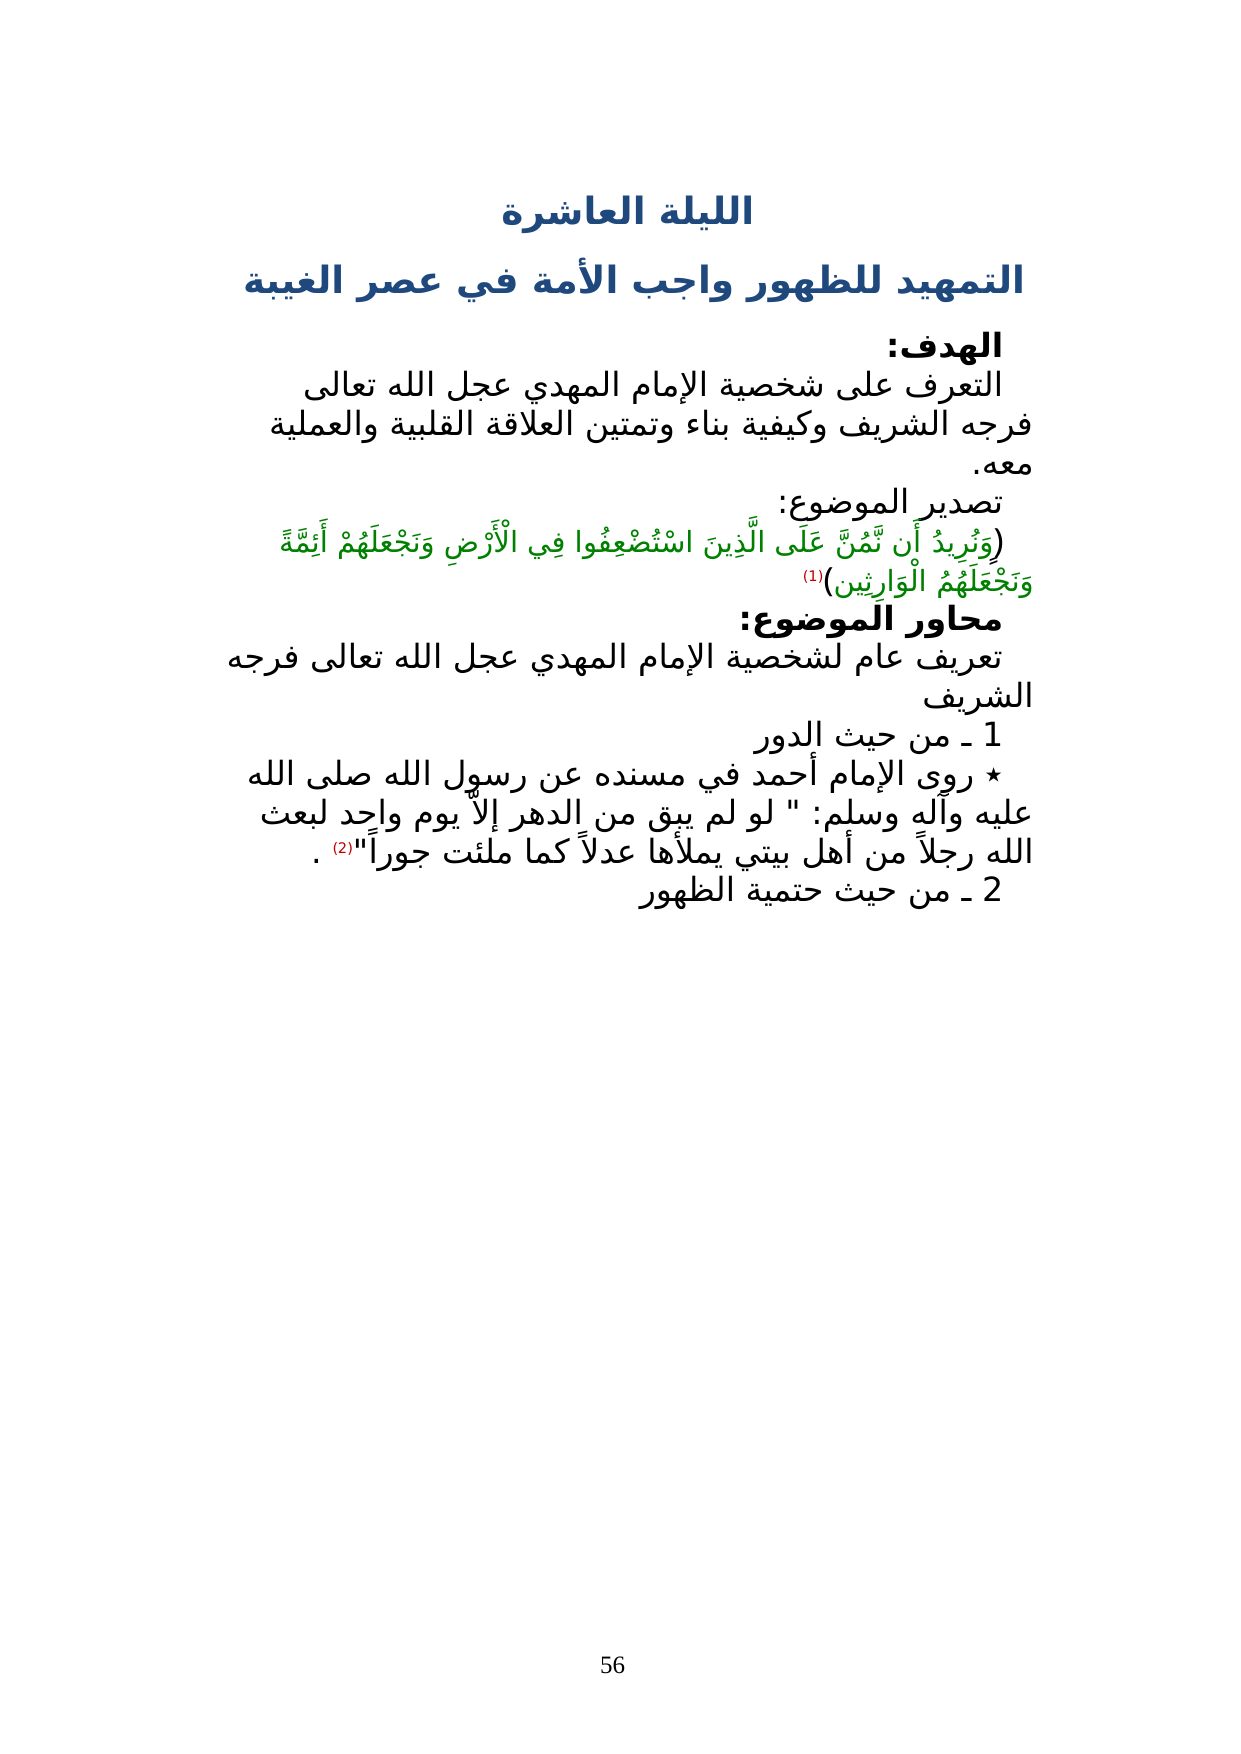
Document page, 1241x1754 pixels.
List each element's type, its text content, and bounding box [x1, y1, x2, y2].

text تعريف عام لشخصية الإمام المهدي عجل الله تعالى فرجه الشريف [222, 638, 1033, 716]
text ٭ روى الإمام أحمد في مسنده عن رسول الله صلى الله عليه وآله وسلم: " لو لم يبق من الدهر إلاّ يوم واحد لبعث الله رجلاً من أهل بيتي يملأها عدلاً كما ملئت جوراً"(2) . [222, 754, 1033, 871]
text محاور الموضوع: [222, 599, 1033, 638]
text ﴿ٍوَنُرِيدُ أَن نَّمُنَّ عَلَى الَّذِينَ اسْتُضْعِفُوا فِي الْأَرْضِ وَنَجْعَلَهُمْ أَئِمَّةً وَنَجْعَلَهُمُ الْوَارِثِين﴾(1) [222, 521, 1033, 599]
text التعرف على شخصية الإمام المهدي عجل الله تعالى فرجه الشريف وكيفية بناء وتمتين العلاقة القلبية والعملية معه. [222, 366, 1033, 482]
text 2 ـ من حيث حتمية الظهور [222, 871, 1033, 910]
text تصدير الموضوع: [222, 482, 1033, 521]
subtitle التمهيد للظهور واجب الأمة في عصر الغيبة [222, 258, 1033, 302]
text 1 ـ من حيث الدور [222, 716, 1033, 754]
subtitle الليلة العاشرة [222, 190, 1033, 233]
text الهدف: [222, 327, 1033, 366]
